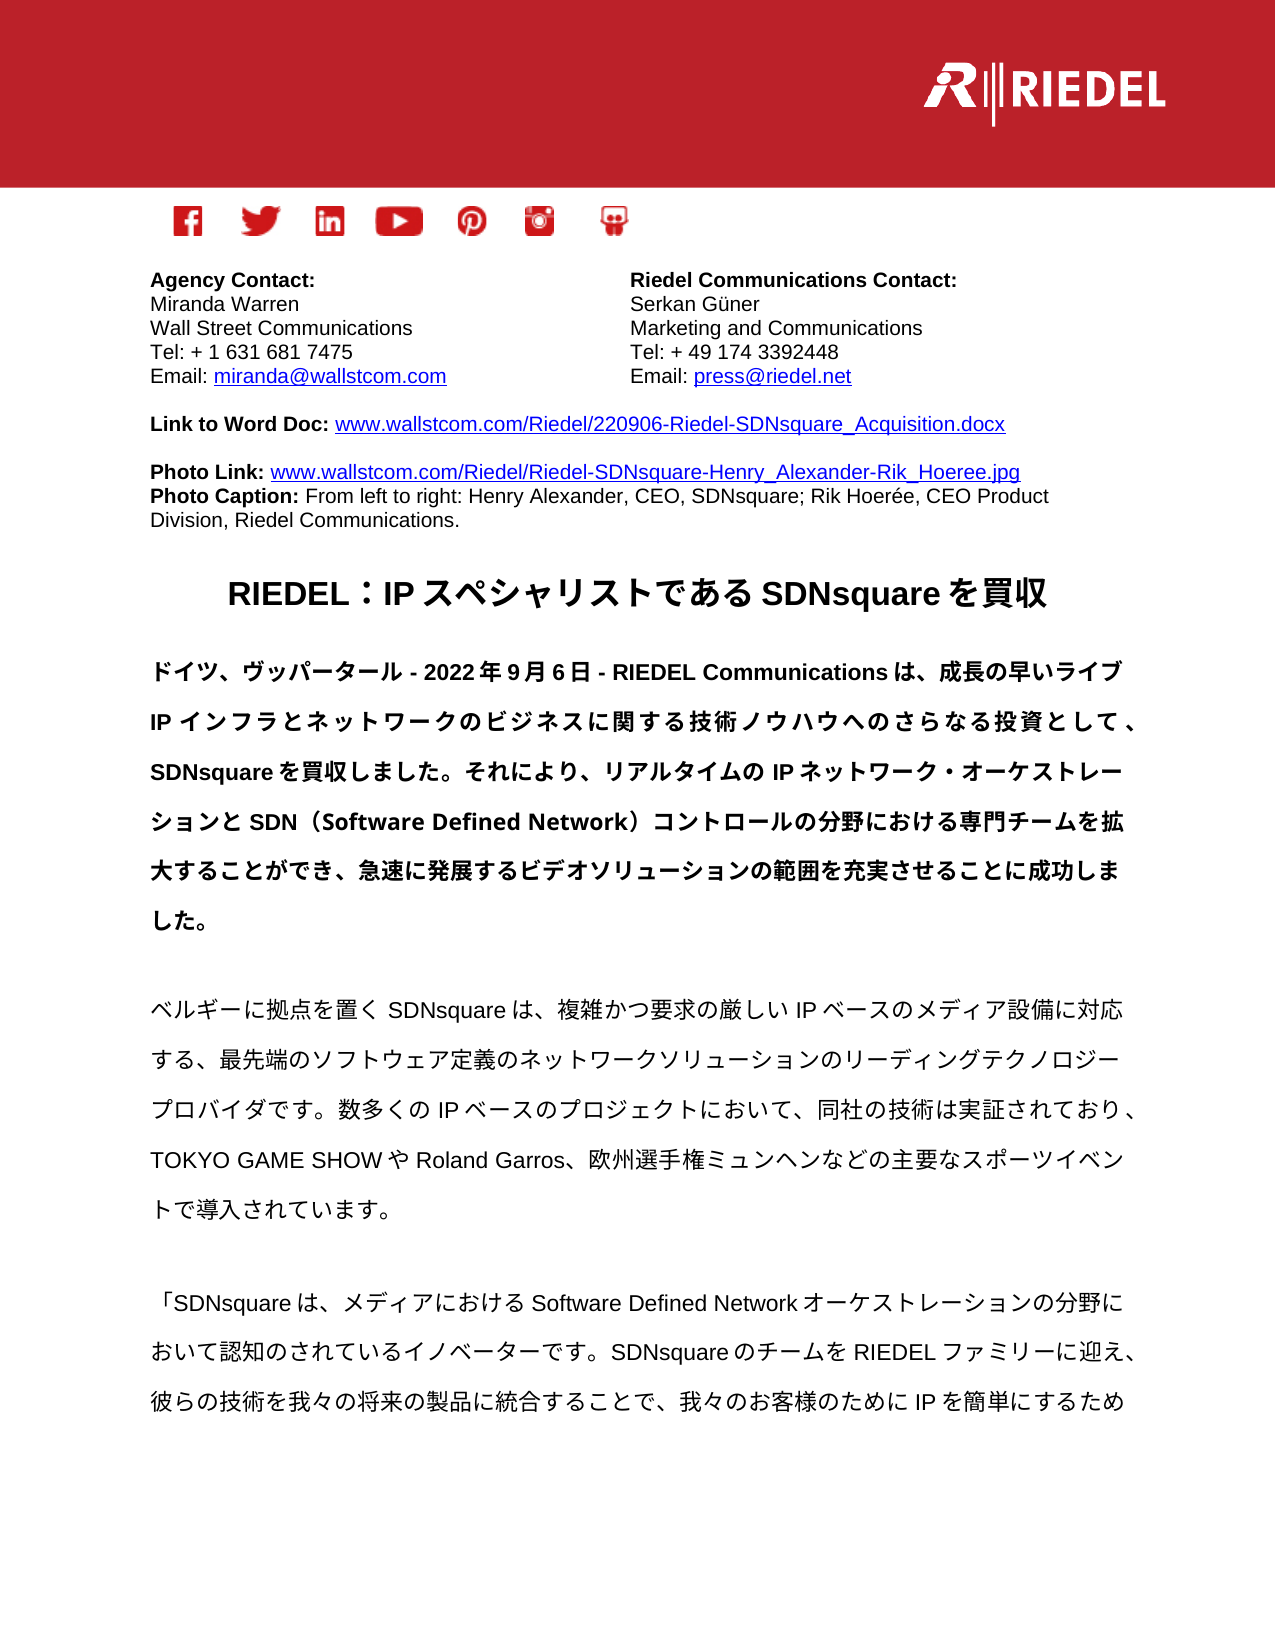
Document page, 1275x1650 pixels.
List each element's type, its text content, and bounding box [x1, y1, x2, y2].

picture [525, 206, 554, 236]
picture [600, 206, 629, 236]
text RIEDEL：IPスペシャリストであるSDNsquareを買収 [150, 570, 1125, 616]
text Photo Link: www.wallstcom.com/Riedel/Riedel-SDNsquare-Henry_Alexander-Rik_Hoeree.jpg [150, 460, 1125, 484]
text ドイツ、ヴッパータール - 2022年9月6日 - RIEDEL Communicationsは、成長の早いライブIPインフラとネットワークのビジネスに関する技術ノウハウへのさらなる投資として、SDNsquareを買収しました。それにより、リアルタイムのIPネットワーク・オーケストレーションとSDN（Software Defined Network）コントロールの分野における専門チームを拡大することができ、急速に発展するビデオソリューションの範囲を充実させることに成功しました。 [150, 654, 1125, 936]
picture [315, 206, 345, 236]
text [150, 1284, 1125, 1417]
text Link to Word Doc: www.wallstcom.com/Riedel/220906-Riedel-SDNsquare_Acquisition.docx [150, 412, 1125, 436]
picture [375, 206, 423, 236]
table_header Riedel Communications Contact: Serkan Güner Marketing and Communications Tel: + 49 174 3392448 Email: press@riedel.net [619, 268, 1059, 388]
text Photo Caption: From left to right: Henry Alexander, CEO, SDNsquare; Rik Hoerée, CEO Product Division, Riedel Communications. [150, 484, 1125, 532]
picture [241, 206, 282, 236]
picture [173, 206, 203, 236]
table_header Agency Contact: Miranda Warren Wall Street Communications Tel: + 1 631 681 7475 Email: miranda@wallstcom.com [150, 268, 619, 388]
text ベルギーに拠点を置くSDNsquareは、複雑かつ要求の厳しいIPベースのメディア設備に対応する、最先端のソフトウェア定義のネットワークソリューションのリーディングテクノロジープロバイダです。数多くのIPベースのプロジェクトにおいて、同社の技術は実証されており、TOKYO GAME SHOWやRoland Garros、欧州選手権ミュンヘンなどの主要なスポーツイベントで導入されています。 [150, 992, 1125, 1225]
picture [457, 206, 487, 236]
picture [923, 62, 1166, 127]
